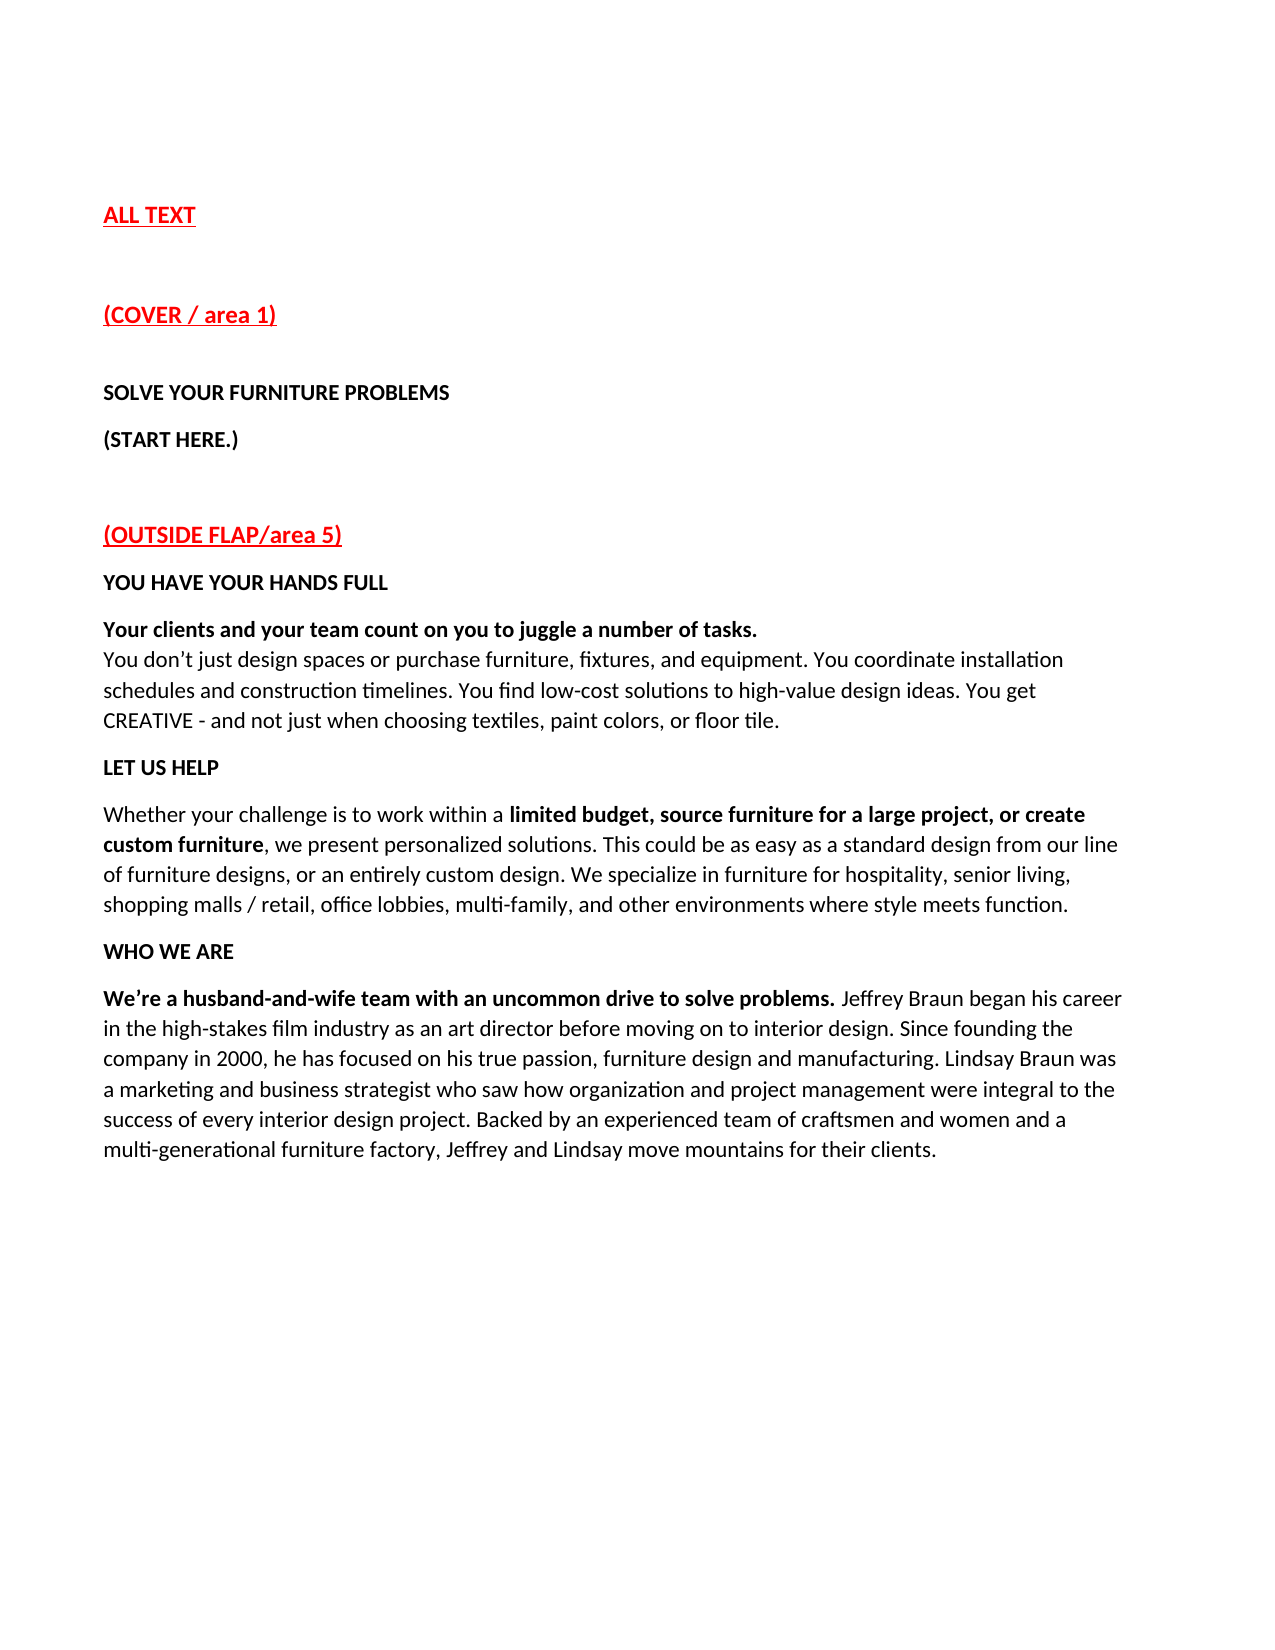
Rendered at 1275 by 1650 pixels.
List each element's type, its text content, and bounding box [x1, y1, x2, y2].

text YOU HAVE YOUR HANDS FULL [103, 568, 1125, 597]
text LET US HELP [103, 753, 1125, 781]
text SOLVE YOUR FURNITURE PROBLEMS [103, 378, 1125, 406]
text Whether your challenge is to work within a limited budget, source furniture for a large project, or create custom furniture, we present personalized solutions. This could be as easy as a standard design from our line of furniture designs, or an entirely custom design. We specialize in furniture for hospitality, senior living, shopping malls / retail, office lobbies, multi-family, and other environments where style meets function. [103, 800, 1125, 918]
text (START HERE.) [103, 425, 1125, 453]
text (OUTSIDE FLAP/area 5) [103, 519, 1125, 549]
text WHO WE ARE [103, 937, 1125, 965]
text Your clients and your team count on you to juggle a number of tasks. You don’t just design spaces or purchase furniture, fixtures, and equipment. You coordinate installation schedules and construction timelines. You find low-cost solutions to high-value design ideas. You get CREATIVE - and not just when choosing textiles, paint colors, or floor tile. [103, 615, 1125, 734]
text (COVER / area 1) [103, 299, 1125, 359]
text We’re a husband-and-wife team with an uncommon drive to solve problems. Jeffrey Braun began his career in the high-stakes film industry as an art director before moving on to interior design. Since founding the company in 2000, he has focused on his true passion, furniture design and manufacturing. Lindsay Braun was a marketing and business strategist who saw how organization and project management were integral to the success of every interior design project. Backed by an experienced team of craftsmen and women and a multi-generational furniture factory, Jeffrey and Lindsay move mountains for their clients. [103, 984, 1125, 1163]
text ALL TEXT [103, 199, 1125, 230]
